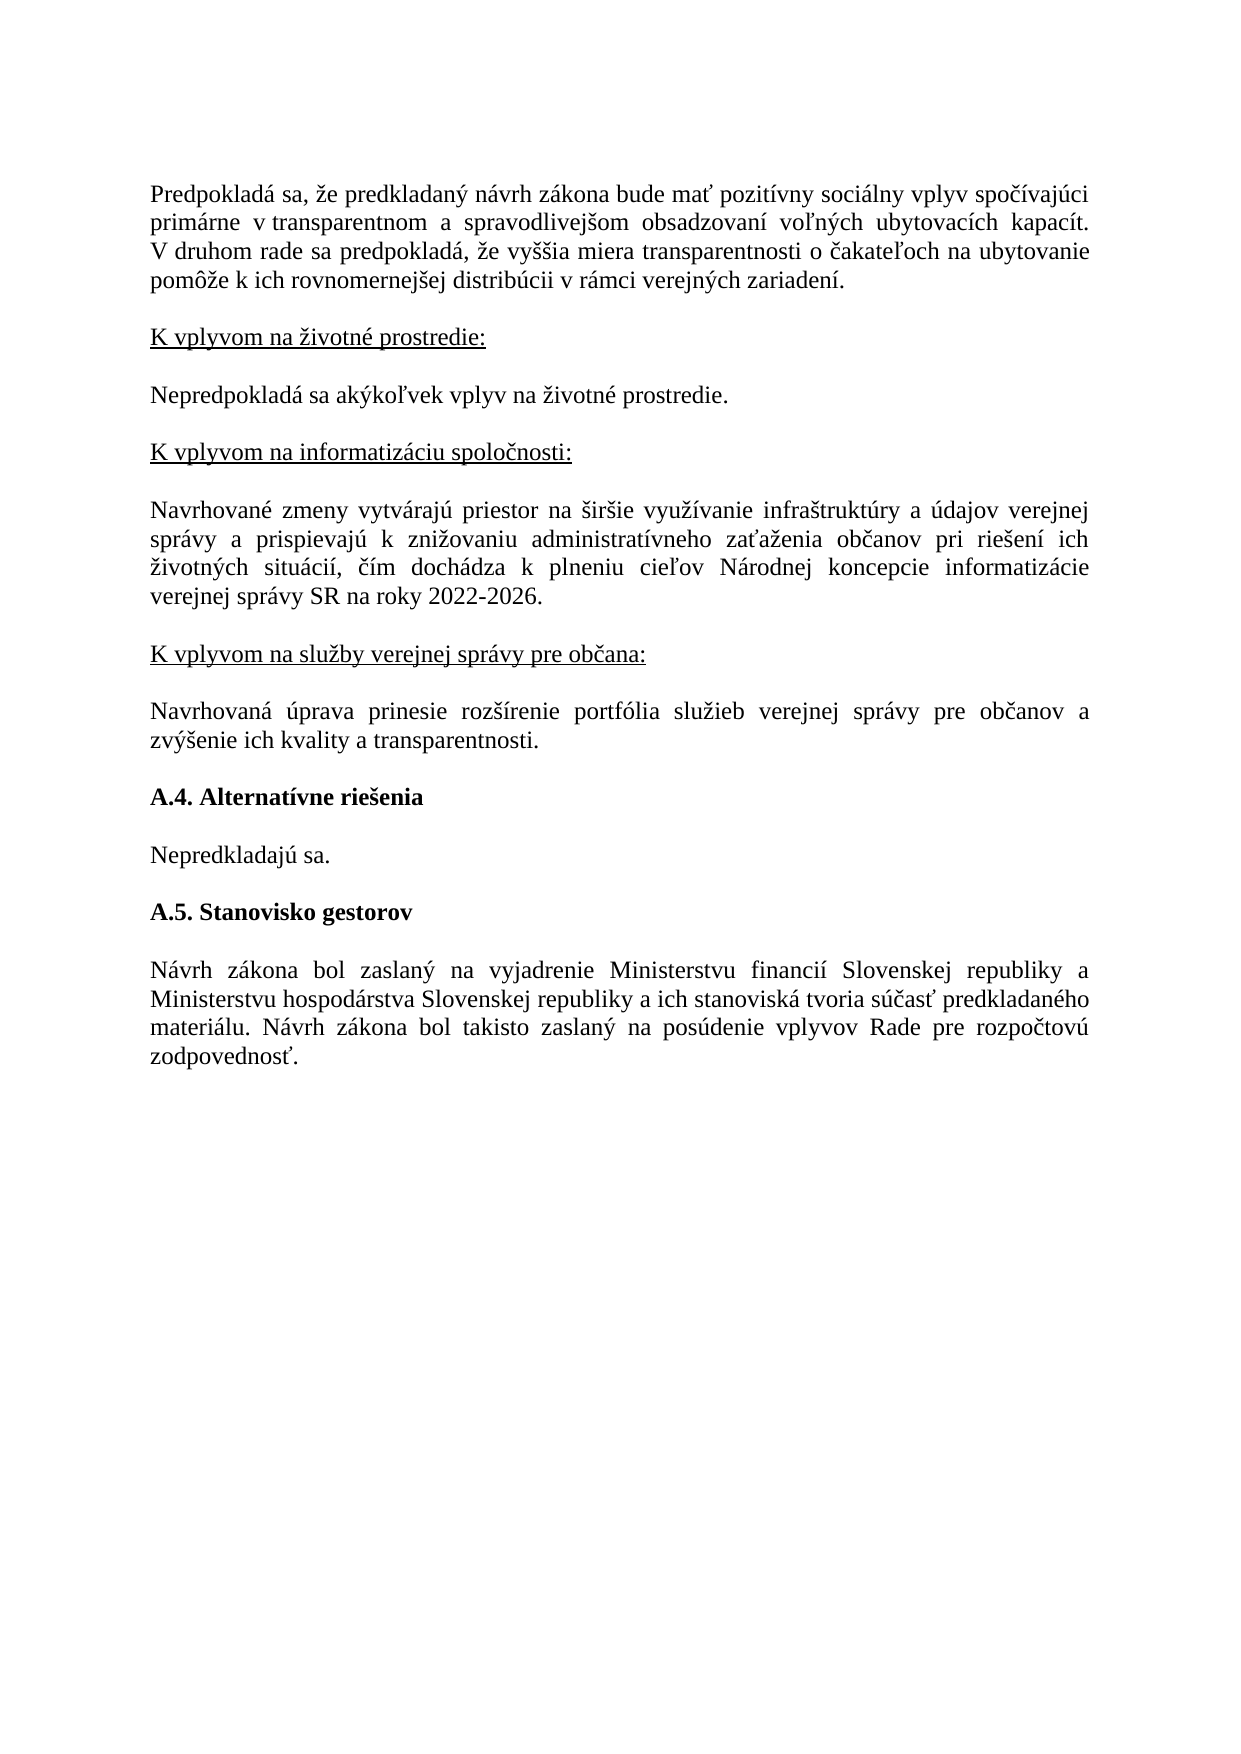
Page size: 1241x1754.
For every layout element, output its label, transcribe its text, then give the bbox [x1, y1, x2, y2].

text A.4. Alternatívne riešenia [150, 782, 1090, 811]
text K vplyvom na životné prostredie: [150, 322, 1090, 351]
text K vplyvom na informatizáciu spoločnosti: [150, 437, 1090, 466]
text Nepredkladajú sa. [150, 840, 1090, 869]
text Navrhované zmeny vytvárajú priestor na širšie využívanie infraštruktúry a údajov verejnej správy a prispievajú k znižovaniu administratívneho zaťaženia občanov pri riešení ich životných situácií, čím dochádza k plneniu cieľov Národnej koncepcie informatizácie verejnej správy SR na roky 2022-2026. [150, 495, 1090, 610]
text K vplyvom na služby verejnej správy pre občana: [150, 639, 1090, 667]
text A.5. Stanovisko gestorov [150, 897, 1090, 926]
text Predpokladá sa, že predkladaný návrh zákona bude mať pozitívny sociálny vplyv spočívajúci primárne v transparentnom a spravodlivejšom obsadzovaní voľných ubytovacích kapacít. V druhom rade sa predpokladá, že vyššia miera transparentnosti o čakateľoch na ubytovanie pomôže k ich rovnomernejšej distribúcii v rámci verejných zariadení. [150, 179, 1090, 294]
text Navrhovaná úprava prinesie rozšírenie portfólia služieb verejnej správy pre občanov a zvýšenie ich kvality a transparentnosti. [150, 696, 1090, 754]
text Nepredpokladá sa akýkoľvek vplyv na životné prostredie. [150, 380, 1090, 409]
text Návrh zákona bol zaslaný na vyjadrenie Ministerstvu financií Slovenskej republiky a Ministerstvu hospodárstva Slovenskej republiky a ich stanoviská tvoria súčasť predkladaného materiálu. Návrh zákona bol takisto zaslaný na posúdenie vplyvov Rade pre rozpočtovú zodpovednosť. [150, 955, 1090, 1070]
